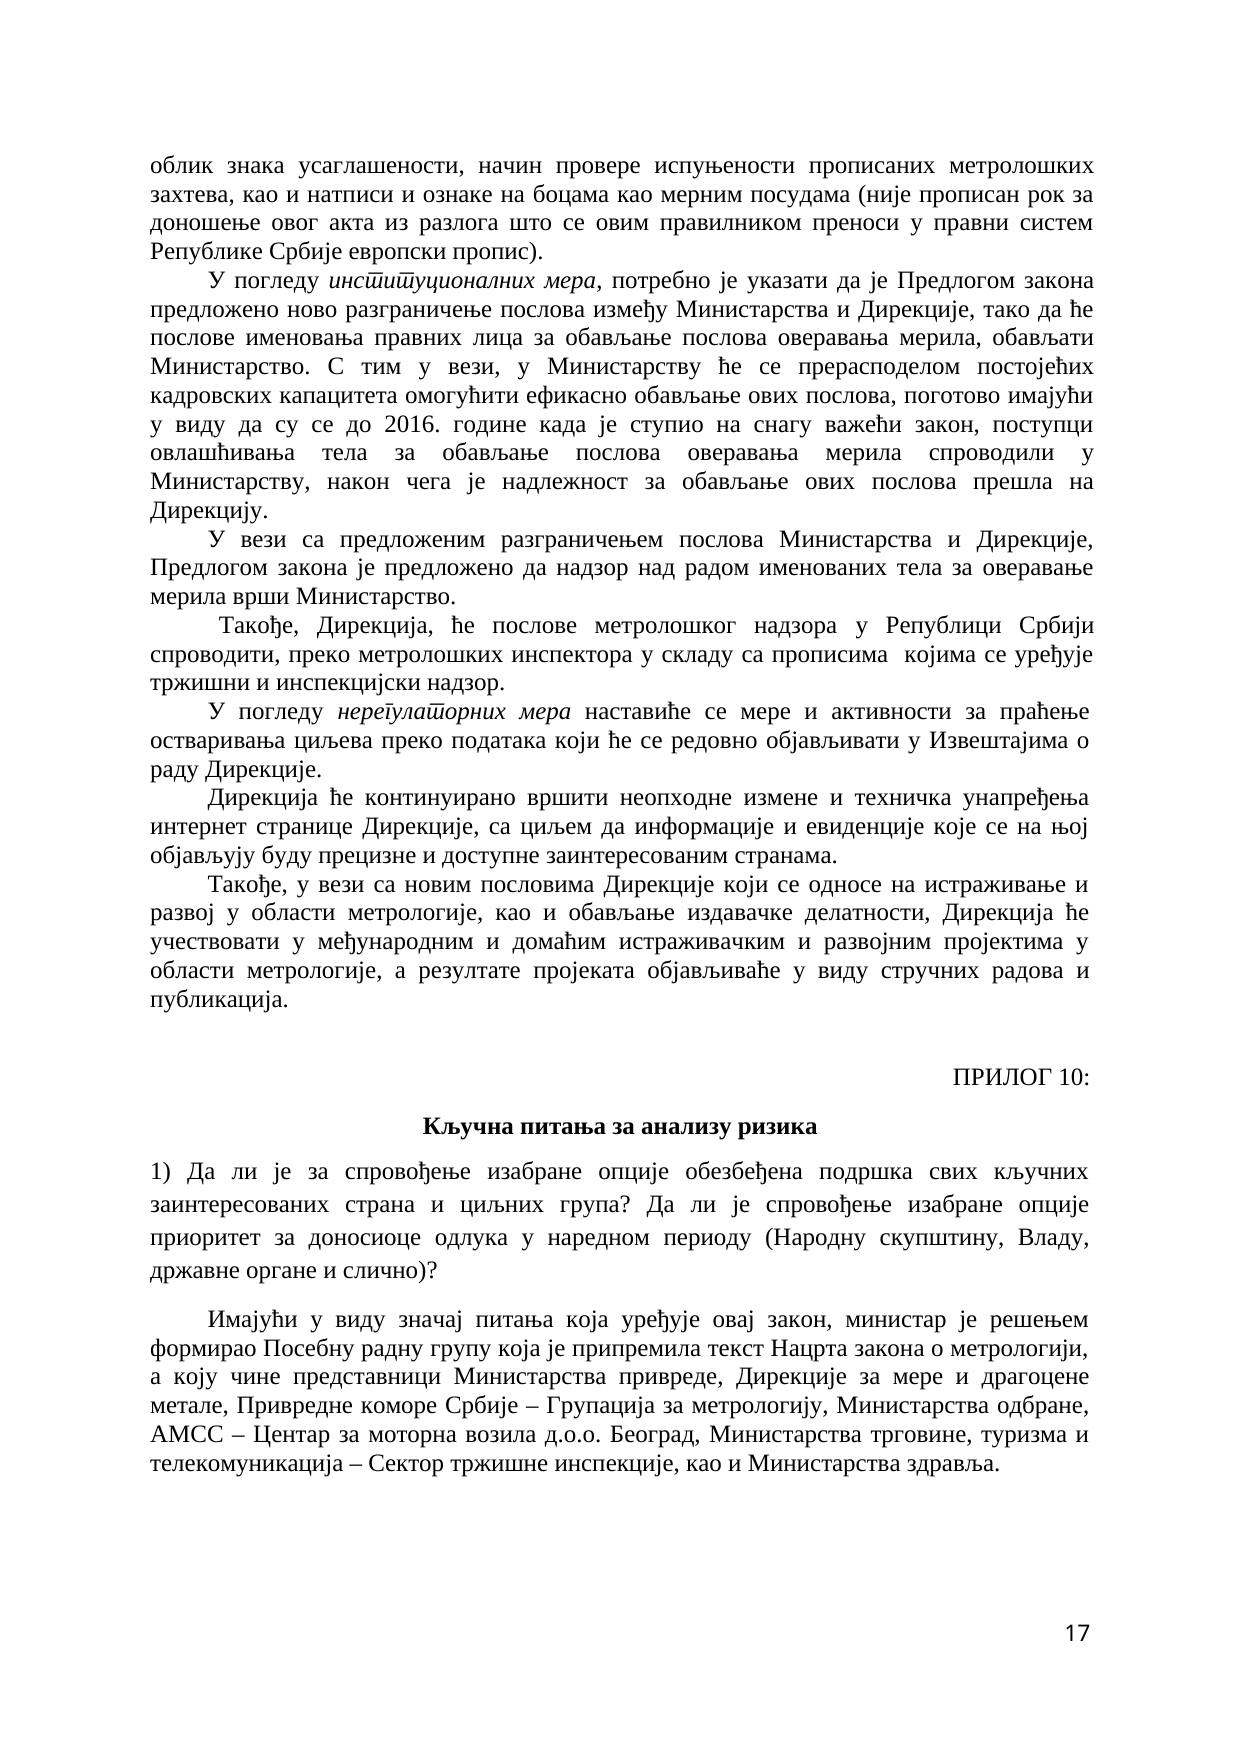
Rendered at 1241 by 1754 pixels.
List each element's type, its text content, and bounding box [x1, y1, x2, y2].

text Имајући у виду значај питања која уређује овај закон, министар је решењем формирао Посебну радну групу која је припремила текст Нацрта закона о метрологији, а коју чине представници Министарства привреде, Дирекције за мере и драгоцене метале, Привредне коморе Србије – Групација за метрологију, Министарства одбране, АМСС – Центар за моторна возила д.о.о. Београд, Министарства трговине, туризма и телекомуникација – Сектор тржишне инспекције, као и Министарства здравља. [150, 1304, 1090, 1476]
list Дирекција ће континуирано вршити неопходне измене и техничка унапређења интернет странице Дирекције, са циљем да информације и евиденције које се на њој објављују буду прецизне и доступне заинтересованим странама. [150, 782, 1090, 869]
list У погледу нерегулаторних мера наставиће се мере и активности за праћење остваривања циљева преко података који ће се редовно објављивати у Извештајима о раду Дирекције. [150, 696, 1090, 782]
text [150, 150, 1095, 265]
text У вези са предложеним разграничењем послова Министарства и Дирекције, Предлогом закона је предложено да надзор над радом именованих тела за оверавање мерила врши Министарство. [150, 524, 1095, 610]
text Такође, Дирекција, ће послове метролошког надзора у Републици Србији спроводити, преко метролошких инспектора у складу са прописима којима се уређује тржишни и инспекцијски надзор. [150, 610, 1095, 696]
text У погледу институционалних мера, потребно је указати да је Предлогом закона предложено ново разграничење послова између Министарства и Дирекције, тако да ће послове именовања правних лица за обављање послова оверавања мерила, обављати Министарство. С тим у вези, у Министарству ће се прерасподелом постојећих кадровских капацитета омогућити ефикасно обављање ових послова, поготово имајући у виду да су се до 2016. године када је ступио на снагу важећи закон, поступци овлашћивања тела за обављање послова оверавања мерила спроводили у Министарству, након чега је надлежност за обављање ових послова прешла на Дирекцију. [150, 265, 1095, 524]
text Такође, у вези са новим пословима Дирекције који се односе на истраживање и развој у области метрологије, као и обављање издавачке делатности, Дирекција ће учествовати у међународним и домаћим истраживачким и развојним пројектима у области метрологије, а резултате пројеката објављиваће у виду стручних радова и публикација. [150, 869, 1090, 1012]
text 1) Да ли је за спровођење изабране опције обезбеђена подршка свих кључних заинтересованих страна и циљних група? Да ли је спровођење изабране опције приоритет за доносиоце одлука у наредном периоду (Народну скупштину, Владу, државне органе и слично)? [150, 1156, 1090, 1284]
text Кључна питања за анализу ризика [150, 1111, 1090, 1139]
text ПРИЛОГ 10: [150, 1062, 1090, 1091]
